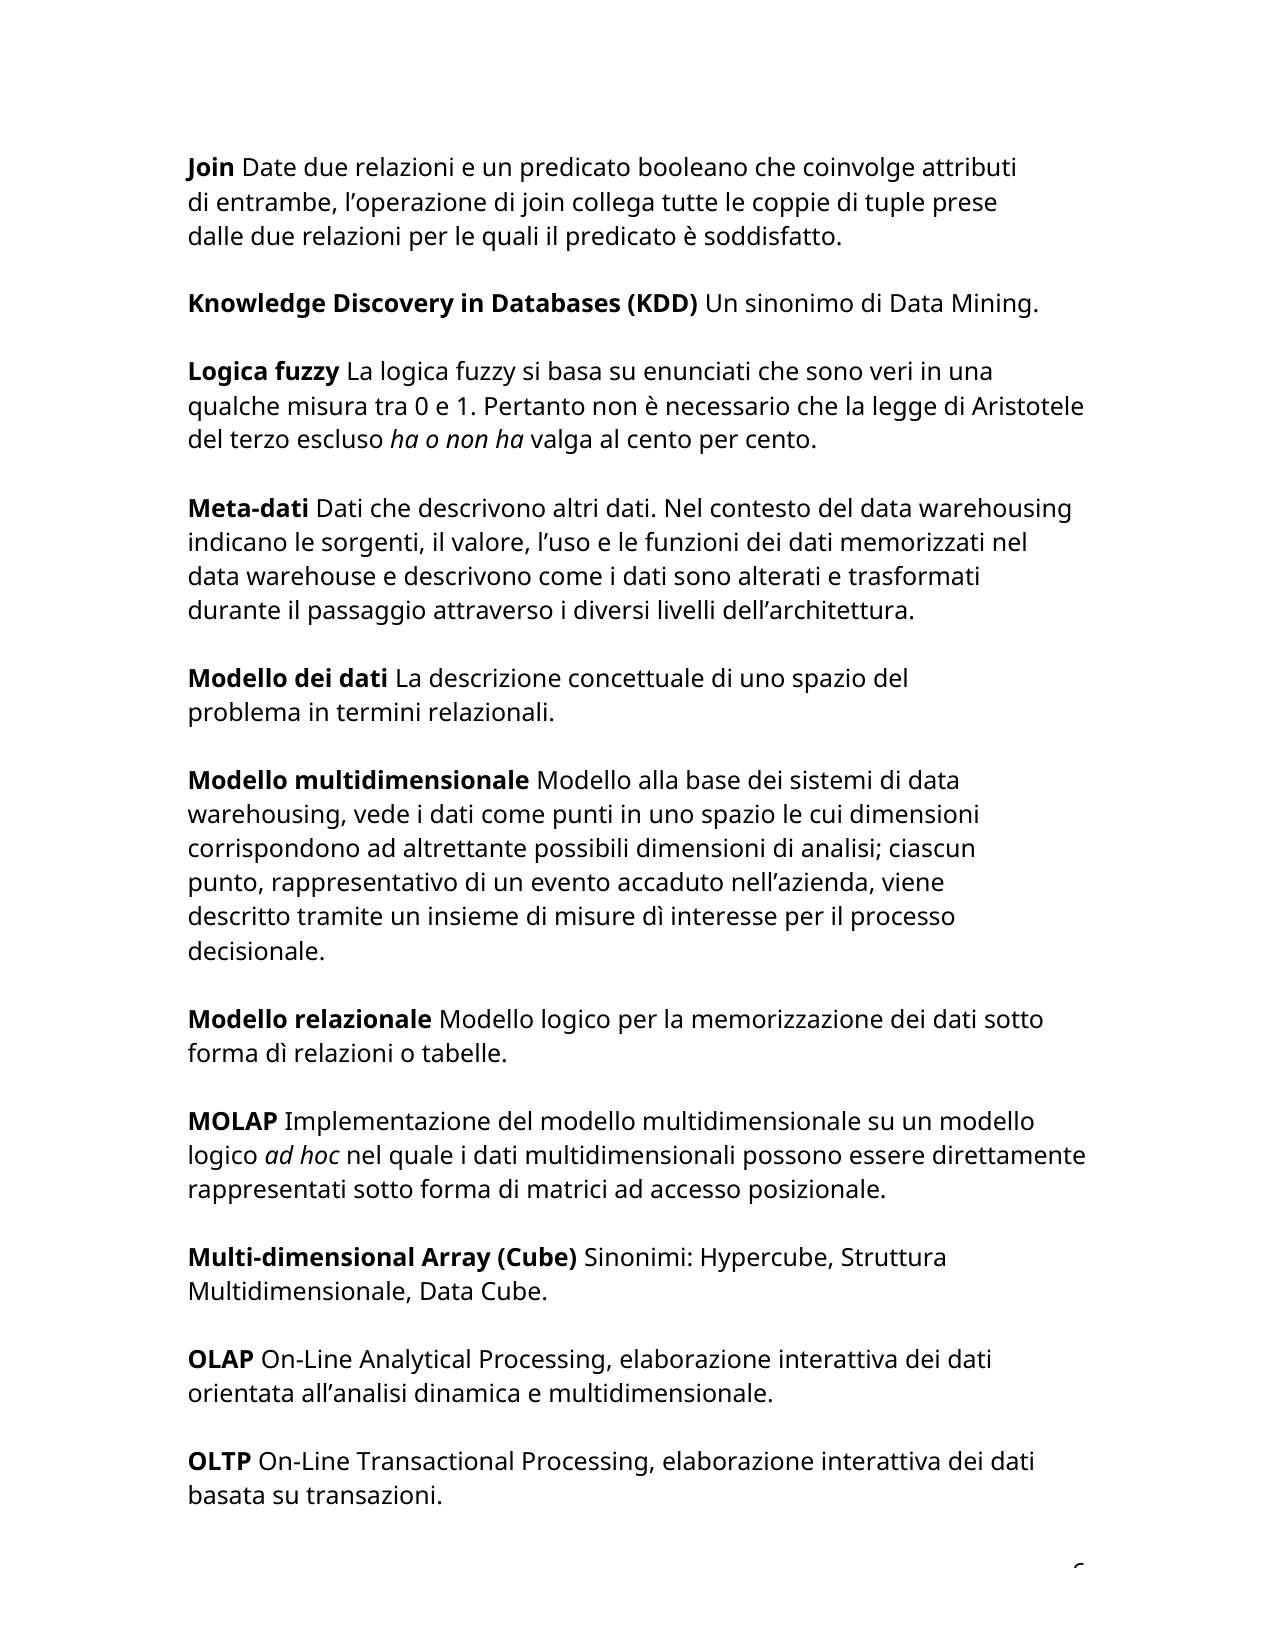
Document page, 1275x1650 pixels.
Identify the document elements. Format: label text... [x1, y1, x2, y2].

text Meta-dati Dati che descrivono altri dati. Nel contesto del data warehousing indicano le sorgenti, il valore, l’uso e le funzioni dei dati memorizzati nel data warehouse e descrivono come i dati sono alterati e trasformati durante il passaggio attraverso i diversi livelli dell’architettura. [187, 490, 1080, 627]
text Knowledge Discovery in Databases (KDD) Un sinonimo di Data Mining. [187, 286, 1040, 320]
text Join Date due relazioni e un predicato booleano che coinvolge attributi di entrambe, l’operazione di join collega tutte le coppie di tuple prese dalle due relazioni per le quali il predicato è soddisfatto. [187, 150, 1044, 252]
text OLTP On-Line Transactional Processing, elaborazione interattiva dei dati basata su transazioni. [187, 1444, 1088, 1512]
text OLAP On-Line Analytical Processing, elaborazione interattiva dei dati orientata all’analisi dinamica e multidimensionale. [187, 1342, 1088, 1410]
text Logica fuzzy La logica fuzzy si basa su enunciati che sono veri in una qualche misura tra 0 e 1. Pertanto non è necessario che la legge di Aristotele del terzo escluso ha o non ha valga al cento per cento. [187, 354, 1088, 456]
text MOLAP Implementazione del modello multidimensionale su un modello logico ad hoc nel quale i dati multidimensionali possono essere direttamente rappresentati sotto forma di matrici ad accesso posizionale. [187, 1103, 1087, 1206]
text Modello multidimensionale Modello alla base dei sistemi di data warehousing, vede i dati come punti in uno spazio le cui dimensioni corrispondono ad altrettante possibili dimensioni di analisi; ciascun punto, rappresentativo di un evento accaduto nell’azienda, viene descritto tramite un insieme di misure dì interesse per il processo decisionale. [187, 763, 1041, 967]
text Modello dei dati La descrizione concettuale di uno spazio del problema in termini relazionali. [187, 661, 972, 729]
text Modello relazionale Modello logico per la memorizzazione dei dati sotto forma dì relazioni o tabelle. [187, 1001, 1088, 1069]
text Multi-dimensional Array (Cube) Sinonimi: Hypercube, Struttura Multidimensionale, Data Cube. [187, 1240, 1037, 1308]
